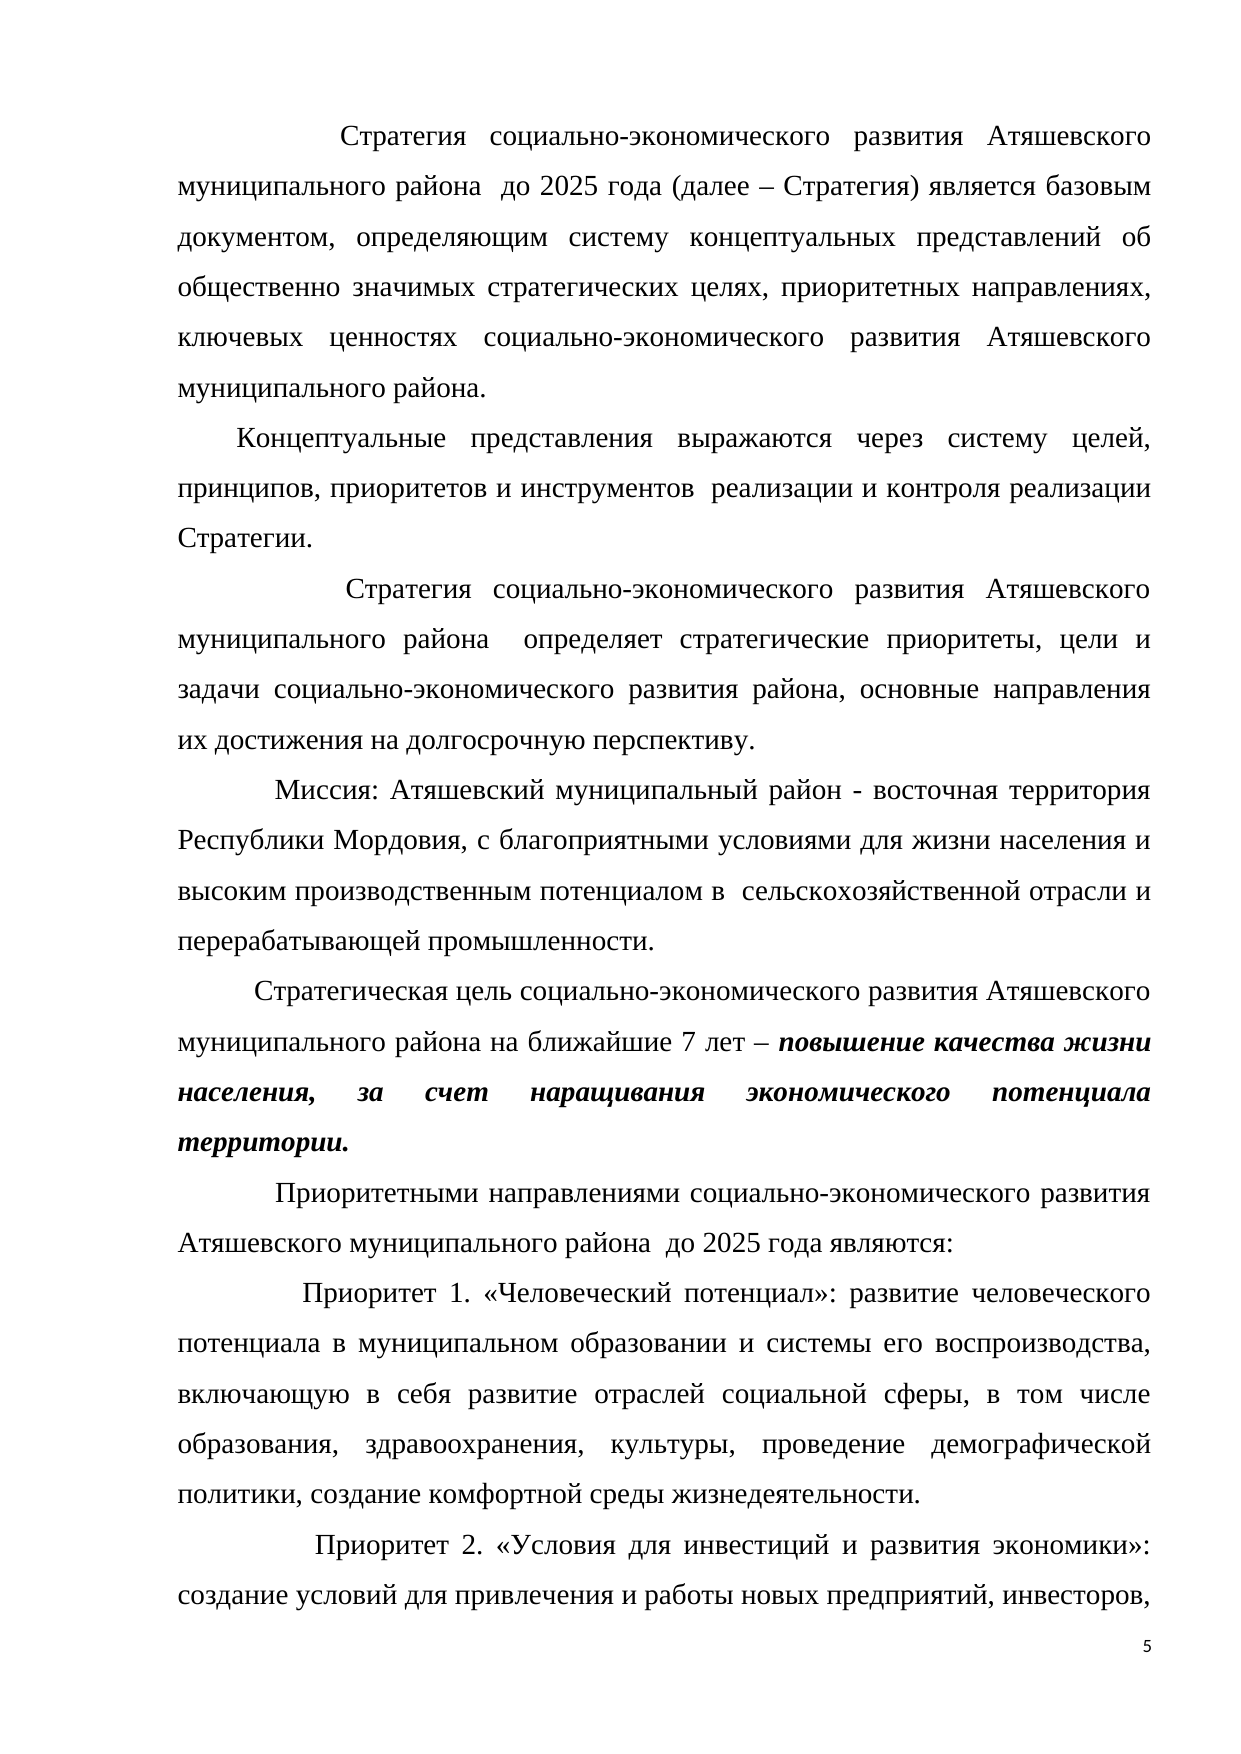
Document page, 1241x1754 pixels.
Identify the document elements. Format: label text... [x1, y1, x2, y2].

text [177, 1527, 1152, 1611]
text Стратегия социально-экономического развития Атяшевского муниципального района до 2025 года (далее – Стратегия) является базовым документом, определяющим систему концептуальных представлений об общественно значимых стратегических целях, приоритетных направлениях, ключевых ценностях социально-экономического развития Атяшевского муниципального района. [177, 118, 1152, 403]
text Стратегическая цель социально-экономического развития Атяшевского муниципального района на ближайшие 7 лет – повышение качества жизни населения, за счет наращивания экономического потенциала территории. [177, 973, 1152, 1158]
text Концептуальные представления выражаются через систему целей, принципов, приоритетов и инструментов реализации и контроля реализации Стратегии. [177, 420, 1152, 554]
text Миссия: Атяшевский муниципальный район - восточная территория Республики Мордовия, с благоприятными условиями для жизни населения и высоким производственным потенциалом в сельскохозяйственной отрасли и перерабатывающей промышленности. [177, 772, 1152, 957]
text Приоритетными направлениями социально-экономического развития Атяшевского муниципального района до 2025 года являются: [177, 1175, 1152, 1258]
text Приоритет 1. «Человеческий потенциал»: развитие человеческого потенциала в муниципальном образовании и системы его воспроизводства, включающую в себя развитие отраслей социальной сферы, в том числе образования, здравоохранения, культуры, проведение демографической политики, создание комфортной среды жизнедеятельности. [177, 1275, 1152, 1510]
text Стратегия социально-экономического развития Атяшевского муниципального района определяет стратегические приоритеты, цели и задачи социально-экономического развития района, основные направления их достижения на долгосрочную перспективу. [177, 571, 1152, 755]
